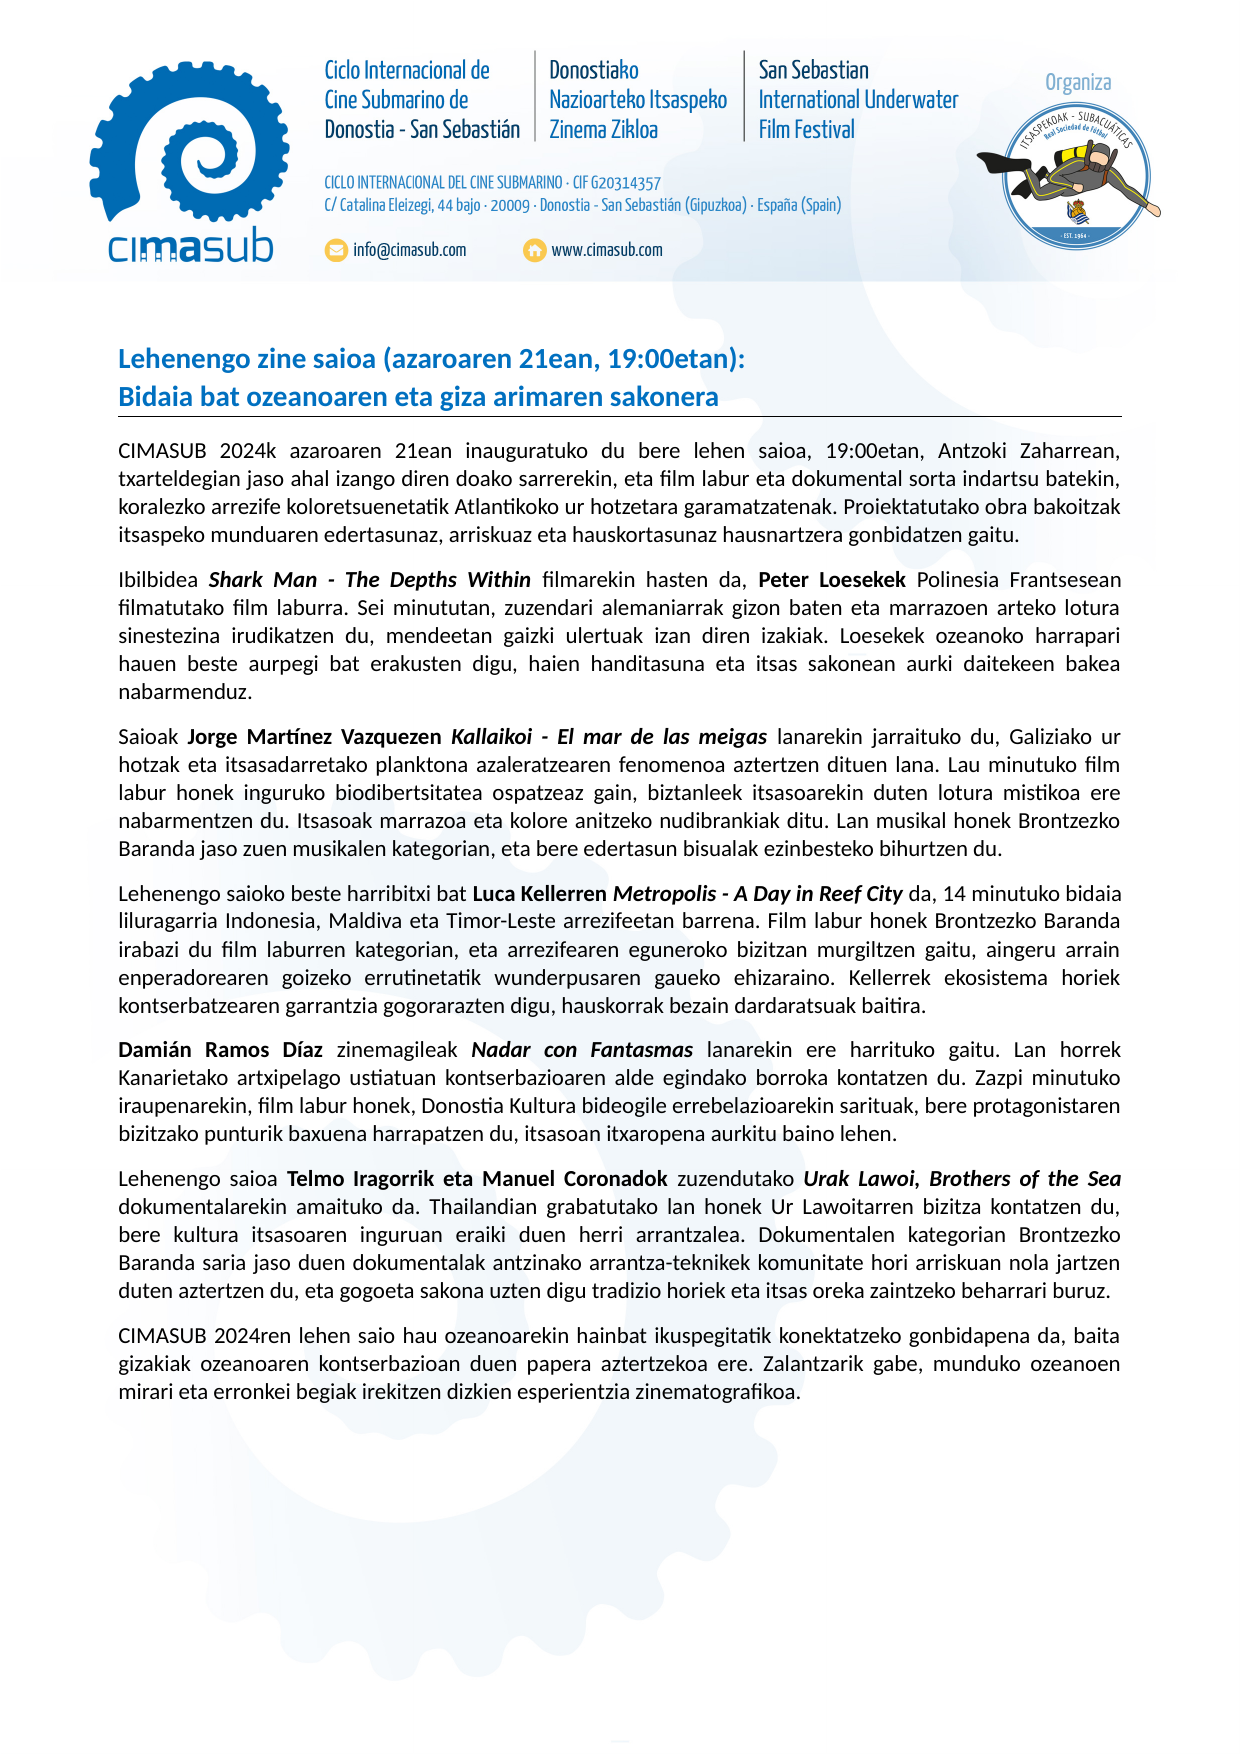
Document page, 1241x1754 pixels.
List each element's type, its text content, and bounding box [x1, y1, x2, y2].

text CIMASUB 2024ren lehen saio hau ozeanoarekin hainbat ikuspegitatik konektatzeko gonbidapena da, baita gizakiak ozeanoaren kontserbazioan duen papera aztertzekoa ere. Zalantzarik gabe, munduko ozeanoen mirari eta erronkei begiak irekitzen dizkien esperientzia zinematografikoa. [118, 1321, 1122, 1405]
text CIMASUB 2024k azaroaren 21ean inauguratuko du bere lehen saioa, 19:00etan, Antzoki Zaharrean, txarteldegian jaso ahal izango diren doako sarrerekin, eta film labur eta dokumental sorta indartsu batekin, koralezko arrezife koloretsuenetatik Atlantikoko ur hotzetara garamatzatenak. Proiektatutako obra bakoitzak itsaspeko munduaren edertasunaz, arriskuaz eta hauskortasunaz hausnartzera gonbidatzen gaitu. [118, 436, 1122, 548]
picture [1, 1, 1240, 1754]
text Saioak Jorge Martínez Vazquezen Kallaikoi - El mar de las meigas lanarekin jarraituko du, Galiziako ur hotzak eta itsasadarretako planktona azaleratzearen fenomenoa aztertzen dituen lana. Lau minutuko film labur honek inguruko biodibertsitatea ospatzeaz gain, biztanleek itsasoarekin duten lotura mistikoa ere nabarmentzen du. Itsasoak marrazoa eta kolore anitzeko nudibrankiak ditu. Lan musikal honek Brontzezko Baranda jaso zuen musikalen kategorian, eta bere edertasun bisualak ezinbesteko bihurtzen du. [118, 722, 1122, 862]
text Damián Ramos Díaz zinemagileak Nadar con Fantasmas lanarekin ere harrituko gaitu. Lan horrek Kanarietako artxipelago ustiatuan kontserbazioaren alde egindako borroka kontatzen du. Zazpi minutuko iraupenarekin, film labur honek, Donostia Kultura bideogile errebelazioarekin sarituak, bere protagonistaren bizitzako punturik baxuena harrapatzen du, itsasoan itxaropena aurkitu baino lehen. [118, 1035, 1122, 1147]
text Lehenengo saioa Telmo Iragorrik eta Manuel Coronadok zuzendutako Urak Lawoi, Brothers of the Sea dokumentalarekin amaituko da. Thailandian grabatutako lan honek Ur Lawoitarren bizitza kontatzen du, bere kultura itsasoaren inguruan eraiki duen herri arrantzalea. Dokumentalen kategorian Brontzezko Baranda saria jaso duen dokumentalak antzinako arrantza-teknikek komunitate hori arriskuan nola jartzen duten aztertzen du, eta gogoeta sakona uzten digu tradizio horiek eta itsas oreka zaintzeko beharrari buruz. [118, 1164, 1122, 1304]
text Lehenengo zine saioa (azaroaren 21ean, 19:00etan): Bidaia bat ozeanoaren eta giza arimaren sakonera [118, 340, 1122, 416]
text Lehenengo saioko beste harribitxi bat Luca Kellerren Metropolis - A Day in Reef City da, 14 minutuko bidaia liluragarria Indonesia, Maldiva eta Timor-Leste arrezifeetan barrena. Film labur honek Brontzezko Baranda irabazi du film laburren kategorian, eta arrezifearen eguneroko bizitzan murgiltzen gaitu, aingeru arrain enperadorearen goizeko errutinetatik wunderpusaren gaueko ehizaraino. Kellerrek ekosistema horiek kontserbatzearen garrantzia gogorarazten digu, hauskorrak bezain dardaratsuak baitira. [118, 879, 1122, 1019]
text Ibilbidea Shark Man - The Depths Within filmarekin hasten da, Peter Loesekek Polinesia Frantsesean filmatutako film laburra. Sei minututan, zuzendari alemaniarrak gizon baten eta marrazoen arteko lotura sinestezina irudikatzen du, mendeetan gaizki ulertuak izan diren izakiak. Loesekek ozeanoko harrapari hauen beste aurpegi bat erakusten digu, haien handitasuna eta itsas sakonean aurki daitekeen bakea nabarmenduz. [118, 565, 1122, 705]
